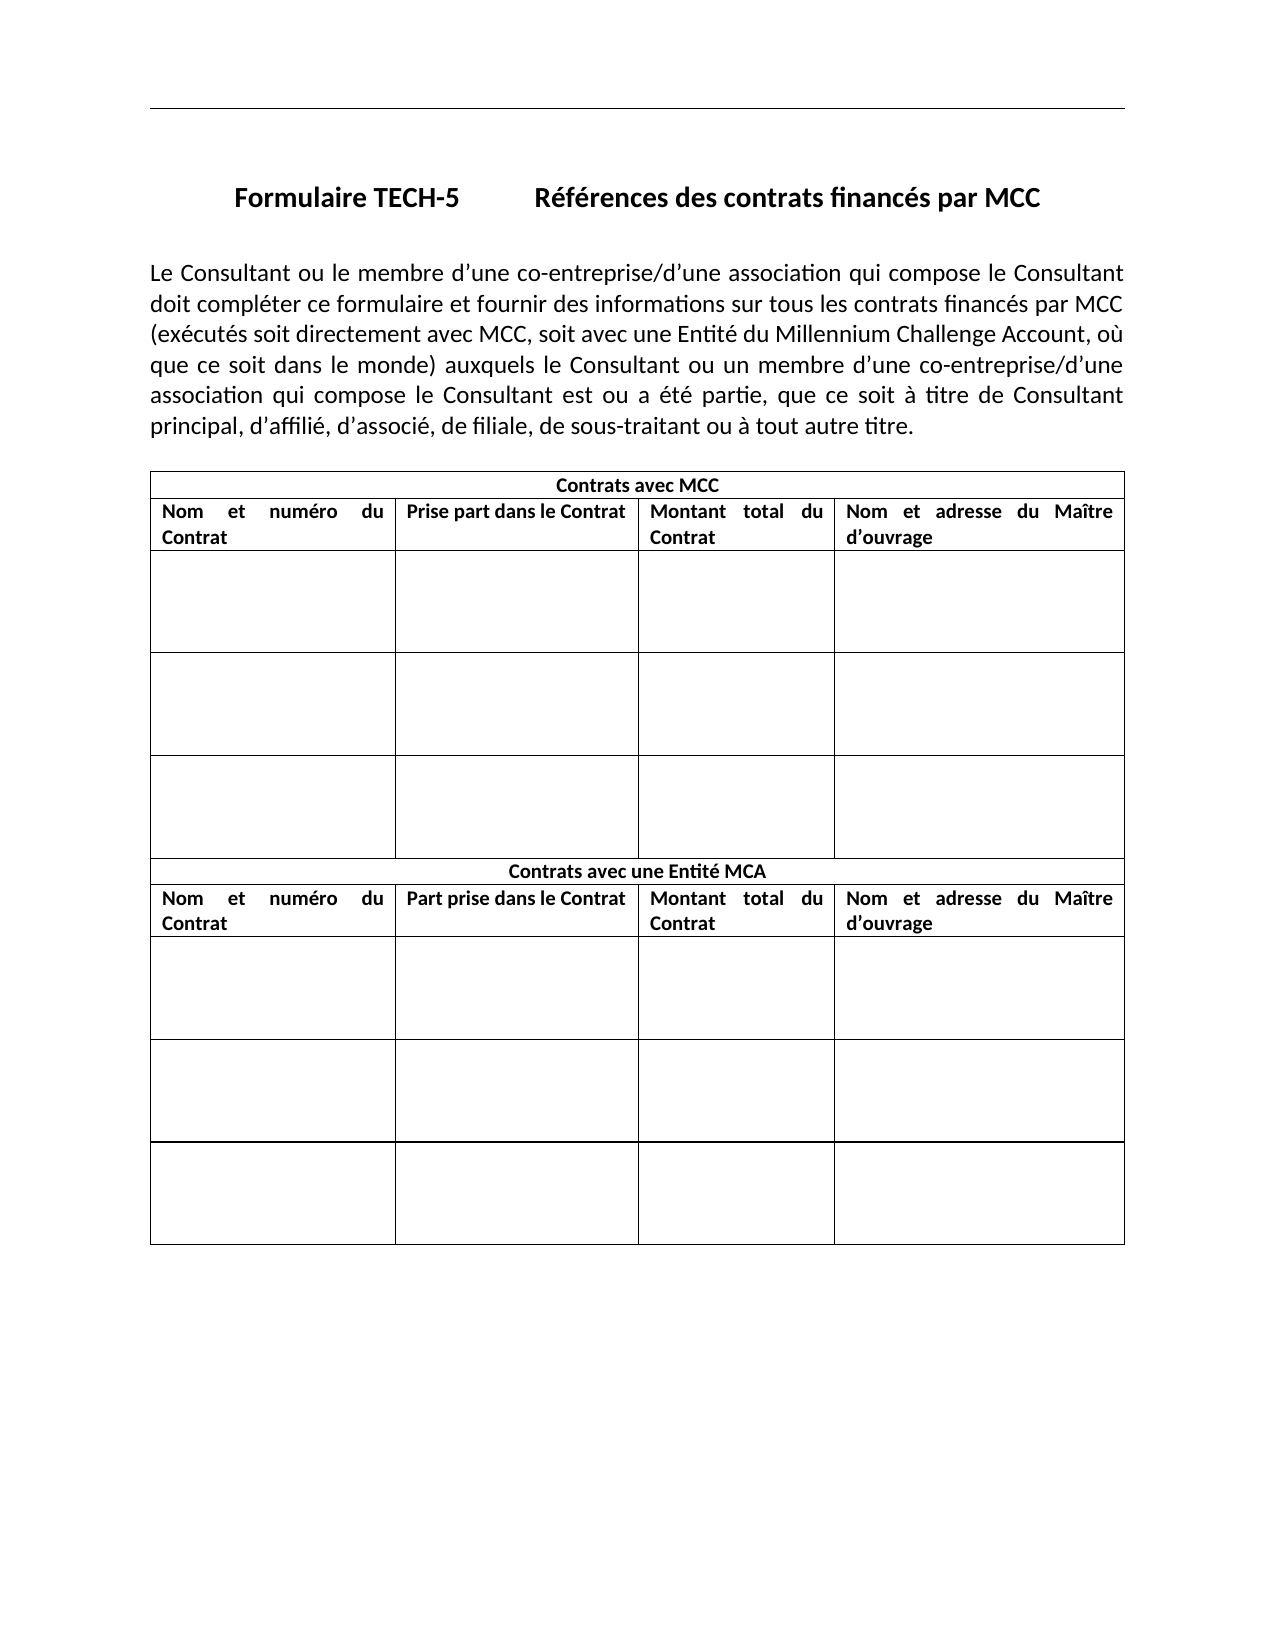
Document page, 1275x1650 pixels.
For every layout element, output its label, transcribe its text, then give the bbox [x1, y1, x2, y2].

table_cell [151, 937, 395, 1039]
table_cell [396, 1040, 638, 1141]
table_cell Nom et adresse du Maître d’ouvrage [835, 885, 1124, 936]
table_cell Nom et numéro du Contrat [151, 499, 395, 549]
table_cell [396, 551, 638, 652]
text Le Consultant ou le membre d’une co-entreprise/d’une association qui compose le Consultant doit compléter ce formulaire et fournir des informations sur tous les contrats financés par MCC (exécutés soit directement avec MCC, soit avec une Entité du Millennium Challenge Account, où que ce soit dans le monde) auxquels le Consultant ou un membre d’une co-entreprise/d’une association qui compose le Consultant est ou a été partie, que ce soit à titre de Consultant principal, d’affilié, d’associé, de filiale, de sous-traitant ou à tout autre titre. [150, 257, 1125, 441]
table_cell [835, 1143, 1124, 1244]
table_cell [639, 653, 834, 755]
table_cell [835, 653, 1124, 755]
table_cell [639, 1040, 834, 1141]
table_cell [396, 1143, 638, 1244]
table_cell Prise part dans le Contrat [396, 499, 638, 549]
table_cell [151, 653, 395, 755]
table_cell [639, 551, 834, 652]
table_cell Montant total du Contrat [639, 885, 834, 936]
table_cell [396, 653, 638, 755]
table_cell Montant total du Contrat [639, 499, 834, 549]
table_cell [835, 937, 1124, 1039]
table_cell Nom et adresse du Maître d’ouvrage [835, 499, 1124, 549]
table_cell [151, 1143, 395, 1244]
table_header Contrats avec MCC [151, 472, 1124, 498]
table_cell Nom et numéro du Contrat [151, 885, 395, 936]
table_cell [396, 937, 638, 1039]
table_cell [151, 756, 395, 858]
subtitle Formulaire TECH-5 Références des contrats financés par MCC [150, 179, 1125, 214]
table_cell Contrats avec une Entité MCA [151, 859, 1124, 884]
table_cell [639, 1143, 834, 1244]
table_cell [835, 756, 1124, 858]
table_cell [151, 551, 395, 652]
table_cell [639, 937, 834, 1039]
table_cell [639, 756, 834, 858]
table_cell [396, 756, 638, 858]
table_cell [151, 1040, 395, 1141]
table_cell Part prise dans le Contrat [396, 885, 638, 936]
table_cell [835, 1040, 1124, 1141]
table_cell [835, 551, 1124, 652]
